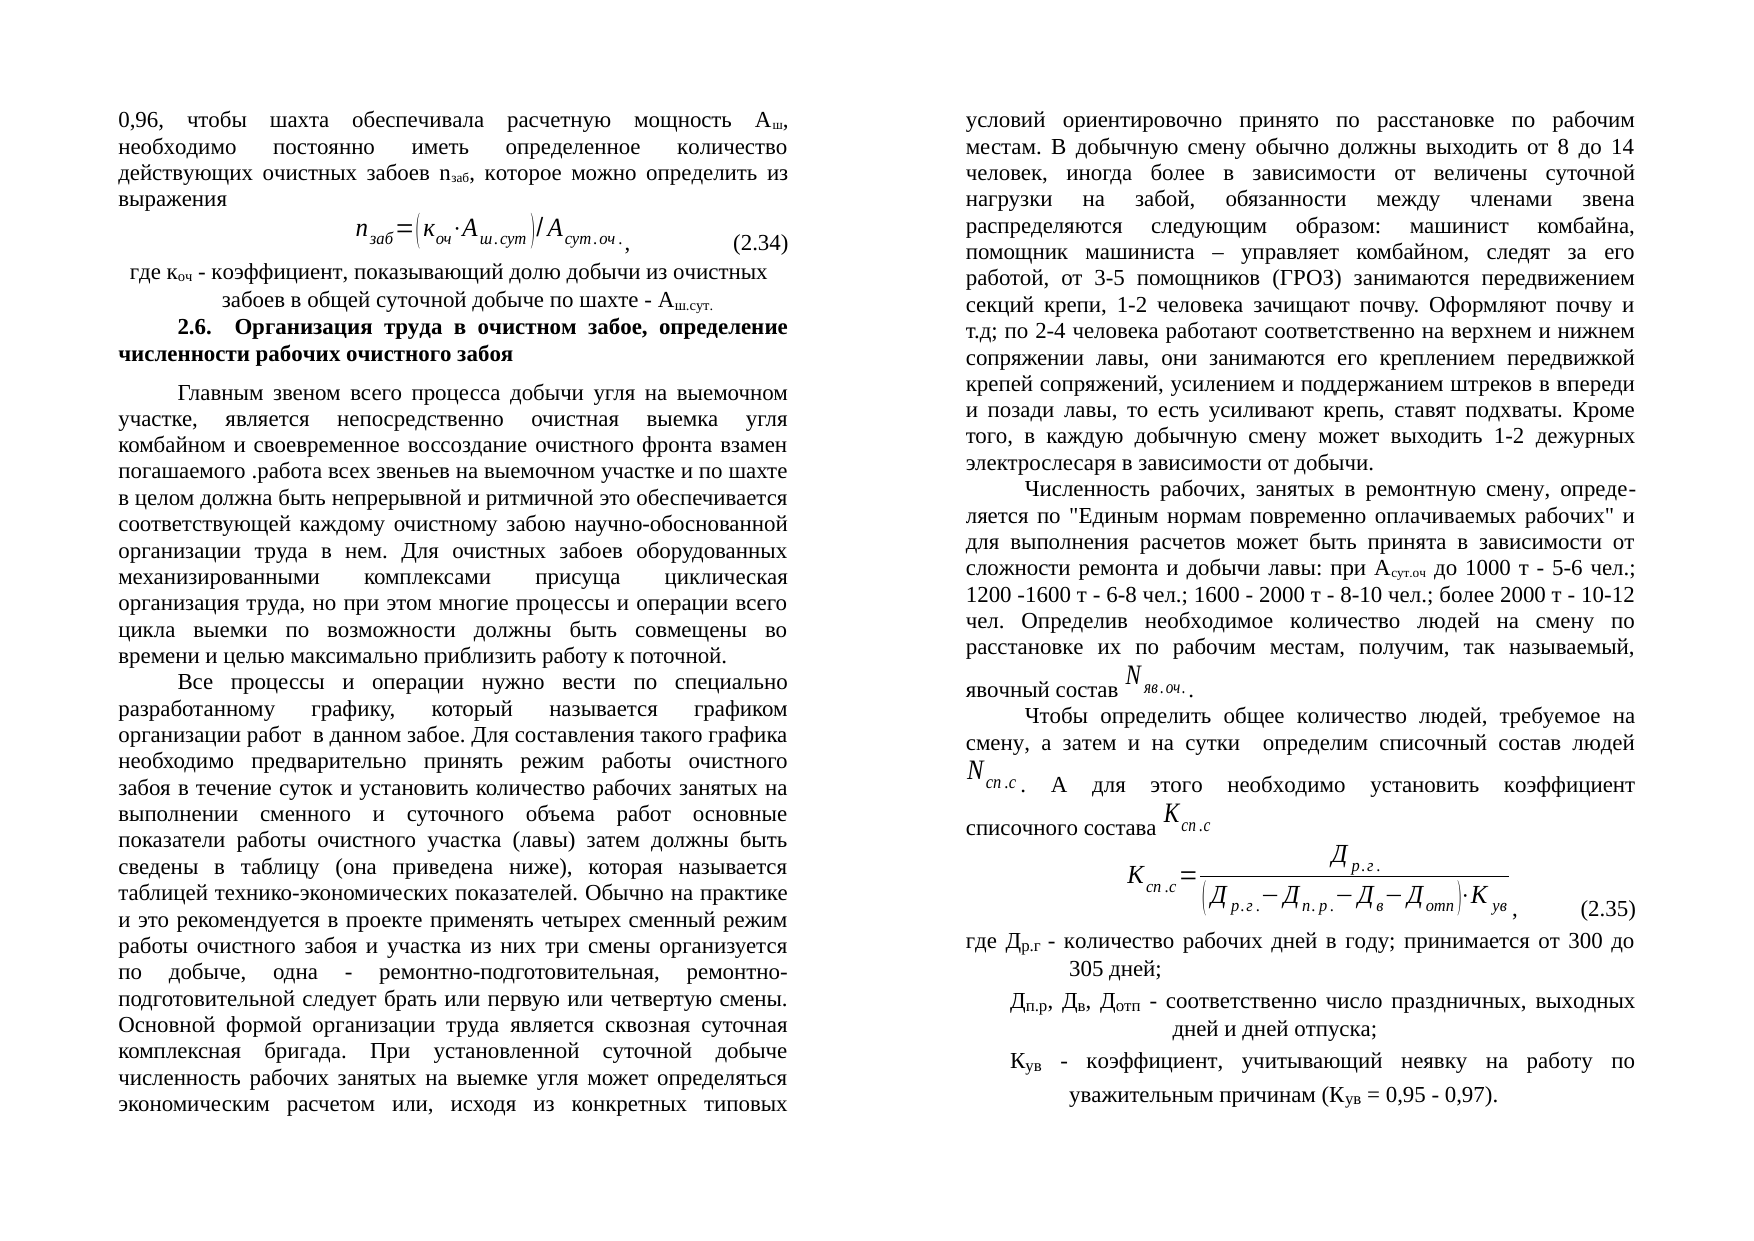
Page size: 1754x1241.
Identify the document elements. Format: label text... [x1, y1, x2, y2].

text Все процессы и операции нужно вести по специально разработанному графику, который называется графиком организации работ в данном забое. Для составления такого графика необходимо предварительно принять режим работы очистного забоя в течение суток и установить количество рабочих занятых на выполнении сменного и суточного объема работ основные показатели работы очистного участка (лавы) затем должны быть сведены в таблицу (она приведена ниже), которая называется таблицей технико-экономических показателей. Обычно на практике и это рекомендуется в проекте применять четырех сменный режим работы очистного забоя и участка из них три смены организуется по добыче, одна - ремонтно-подготовительная, ремонтно-подготовительной следует брать или первую или четвертую смены. Основной формой организации труда является сквозная суточная комплексная бригада. При установленной суточной добыче численность рабочих занятых на выемке угля может определяться экономическим расчетом или, исходя из конкретных типовых условий ориентировочно принято по расстановке по рабочим местам. В добычную смену обычно должны выходить от 8 до 14 человек, иногда более в зависимости от величены суточной нагрузки на забой, обязанности между членами звена распределяются следующим образом: машинист комбайна, помощник машиниста – управляет комбайном, следят за его работой, от 3-5 помощников (ГРОЗ) занимаются передвижением секций крепи, 1-2 человека зачищают почву. Оформляют почву и т.д; по 2-4 человека работают соответственно на верхнем и нижнем сопряжении лавы, они занимаются его креплением передвижкой крепей сопряжений, усилением и поддержанием штреков в впереди и позади лавы, то есть усиливают крепь, ставят подхваты. Кроме того, в каждую добычную смену может выходить 1-2 дежурных электрослесаря в зависимости от добычи. [966, 106, 1636, 475]
text 2.6. Организация труда в очистном забое, определение численности рабочих очистного забоя [118, 313, 788, 366]
text , (2.34) [118, 212, 788, 256]
text Кув - коэффициент, учитывающий неявку на работу по уважительным причинам (Кув = 0,95 - 0,97). [1010, 1041, 1636, 1108]
text Главным звеном всего процесса добычи угля на выемочном участке, является непосредственно очистная выемка угля комбайном и своевременное воссоздание очистного фронта взамен погашаемого .работа всех звеньев на выемочном участке и по шахте в целом должна быть непрерывной и ритмичной это обеспечивается соответствующей каждому очистному забою научно-обоснованной организации труда в нем. Для очистных забоев оборудованных механизированными комплексами присуща циклическая организация труда, но при этом многие процессы и операции всего цикла выемки по возможности должны быть совмещены во времени и целью максимально приблизить работу к поточной. [118, 378, 788, 668]
text Чтобы определить общее количество людей, требуемое на смену, а затем и на сутки определим списочный состав людей . А для этого необходимо установить коэффициент списочного состава [966, 702, 1636, 840]
text Все процессы и операции нужно вести по специально разработанному графику, который называется графиком организации работ в данном забое. Для составления такого графика необходимо предварительно принять режим работы очистного забоя в течение суток и установить количество рабочих занятых на выполнении сменного и суточного объема работ основные показатели работы очистного участка (лавы) затем должны быть сведены в таблицу (она приведена ниже), которая называется таблицей технико-экономических показателей. Обычно на практике и это рекомендуется в проекте применять четырех сменный режим работы очистного забоя и участка из них три смены организуется по добыче, одна - ремонтно-подготовительная, ремонтно-подготовительной следует брать или первую или четвертую смены. Основной формой организации труда является сквозная суточная комплексная бригада. При установленной суточной добыче численность рабочих занятых на выемке угля может определяться экономическим расчетом или, исходя из конкретных типовых условий ориентировочно принято по расстановке по рабочим местам. В добычную смену обычно должны выходить от 8 до 14 человек, иногда более в зависимости от величены суточной нагрузки на забой, обязанности между членами звена распределяются следующим образом: машинист комбайна, помощник машиниста – управляет комбайном, следят за его работой, от 3-5 помощников (ГРОЗ) занимаются передвижением секций крепи, 1-2 человека зачищают почву. Оформляют почву и т.д; по 2-4 человека работают соответственно на верхнем и нижнем сопряжении лавы, они занимаются его креплением передвижкой крепей сопряжений, усилением и поддержанием штреков в впереди и позади лавы, то есть усиливают крепь, ставят подхваты. Кроме того, в каждую добычную смену может выходить 1-2 дежурных электрослесаря в зависимости от добычи. [118, 668, 788, 1116]
text , (2.35) [966, 840, 1636, 922]
text где Др.г - количество рабочих дней в году; принимается от 300 до 305 дней; [966, 922, 1636, 981]
text Дп.р, Дв, Дотп - соответственно число праздничных, выходных дней и дней отпуска; [1010, 981, 1636, 1041]
text Численность рабочих, занятых в ремонтную смену, определяется по "Единым нормам повременно оплачиваемых рабочих" и для выполнения расчетов может быть принята в зависимости от сложности ремонта и добычи лавы: при Асут.оч до 1000 т - 5-6 чел.; 1200 -1600 т - 6-8 чел.; 1600 - 2000 т - 8-10 чел.; более 2000 т - 10-12 чел. Определив необходимое количество людей на смену по расстановке их по рабочим местам, получим, так называемый, явочный состав . [966, 475, 1636, 702]
text где коч - коэффициент, показывающий долю добычи из очистных забоев в общей суточной добыче по шахте - Аш.сут. [118, 256, 788, 313]
